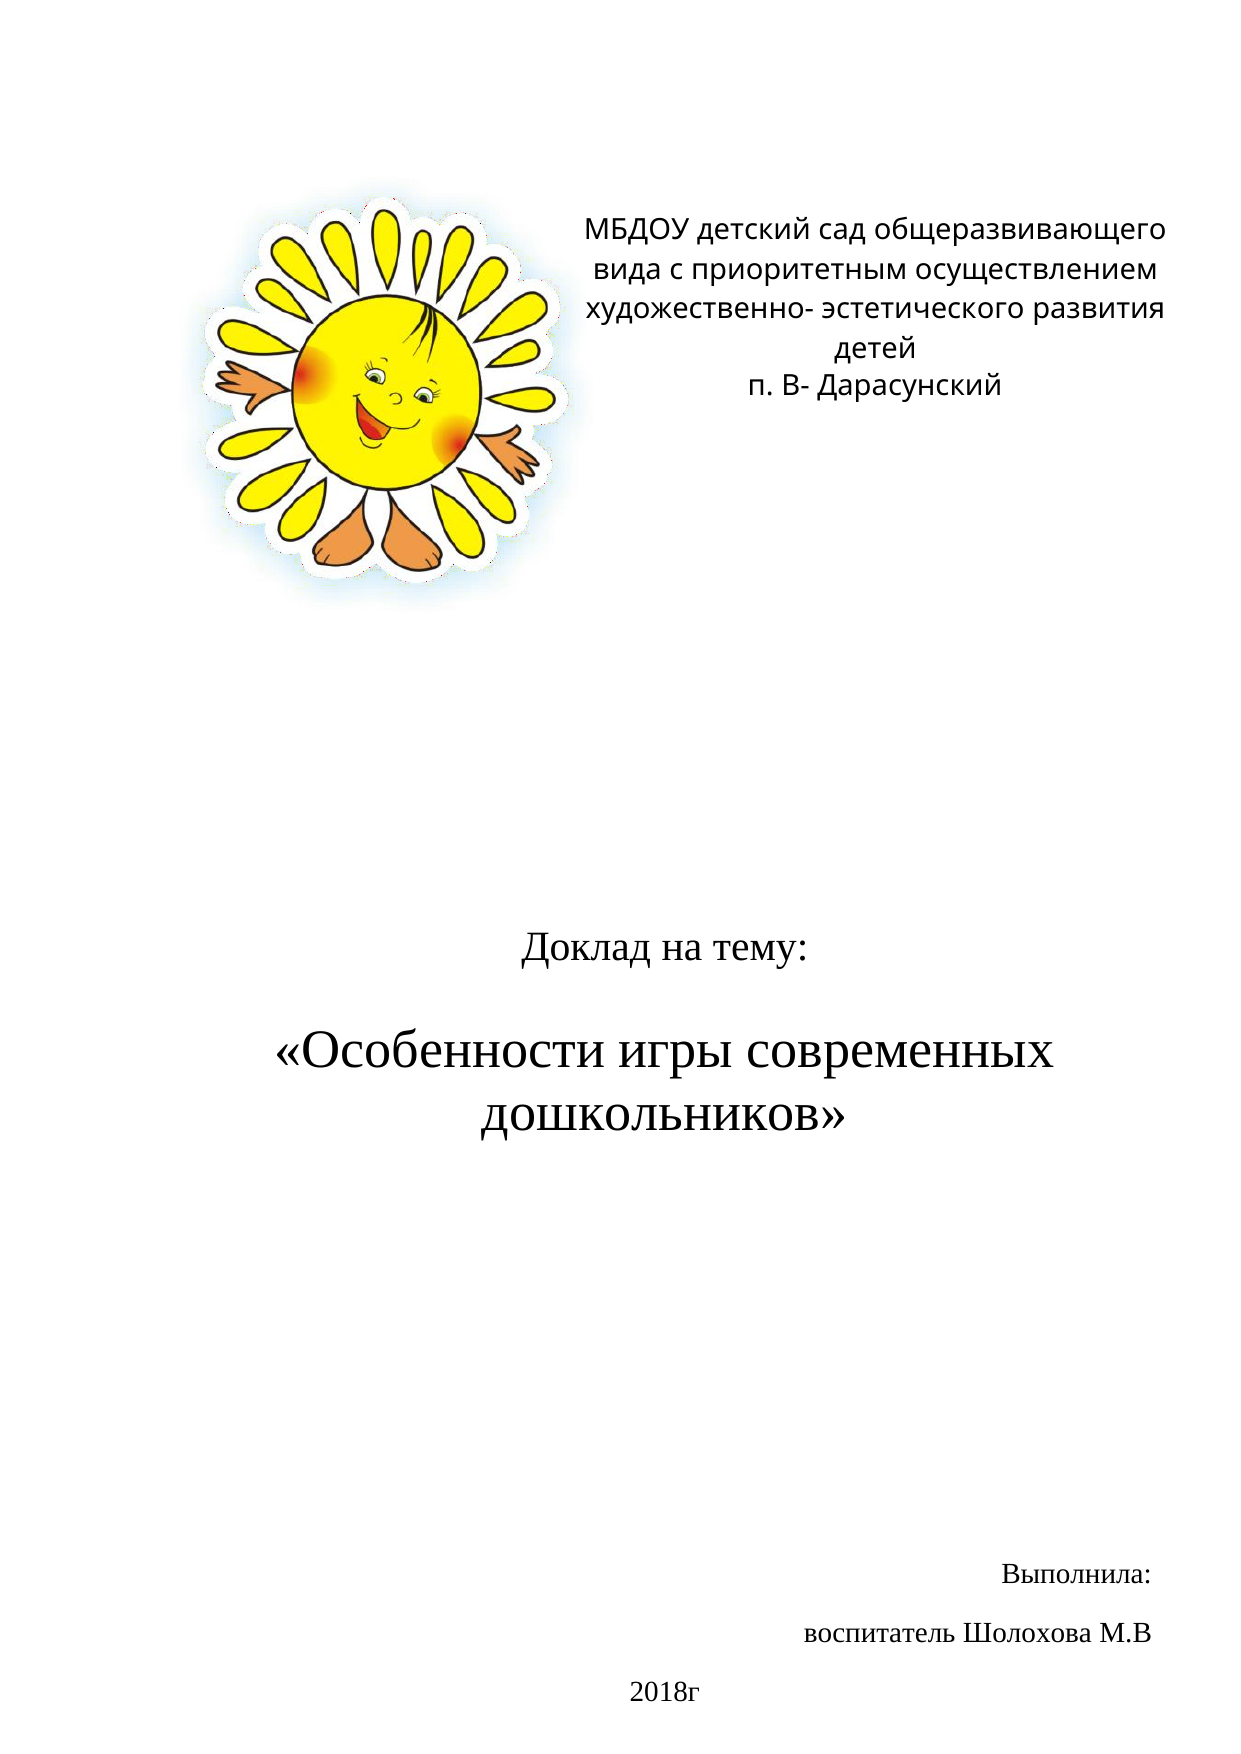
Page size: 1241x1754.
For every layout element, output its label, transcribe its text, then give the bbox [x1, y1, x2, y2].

text Выполнила: воспитатель Шолохова М.В [804, 1557, 1153, 1648]
text п. В- Дарасунский [695, 367, 1054, 402]
picture [178, 176, 594, 612]
text 2018г [167, 1674, 699, 1707]
text МБДОУ детский сад общеразвивающего вида с приоритетным осуществлением художественно- эстетического развития детей [575, 208, 1175, 367]
text Доклад на тему: [274, 921, 1055, 969]
title «Особенности игры современных дошкольников» [274, 1017, 1054, 1142]
